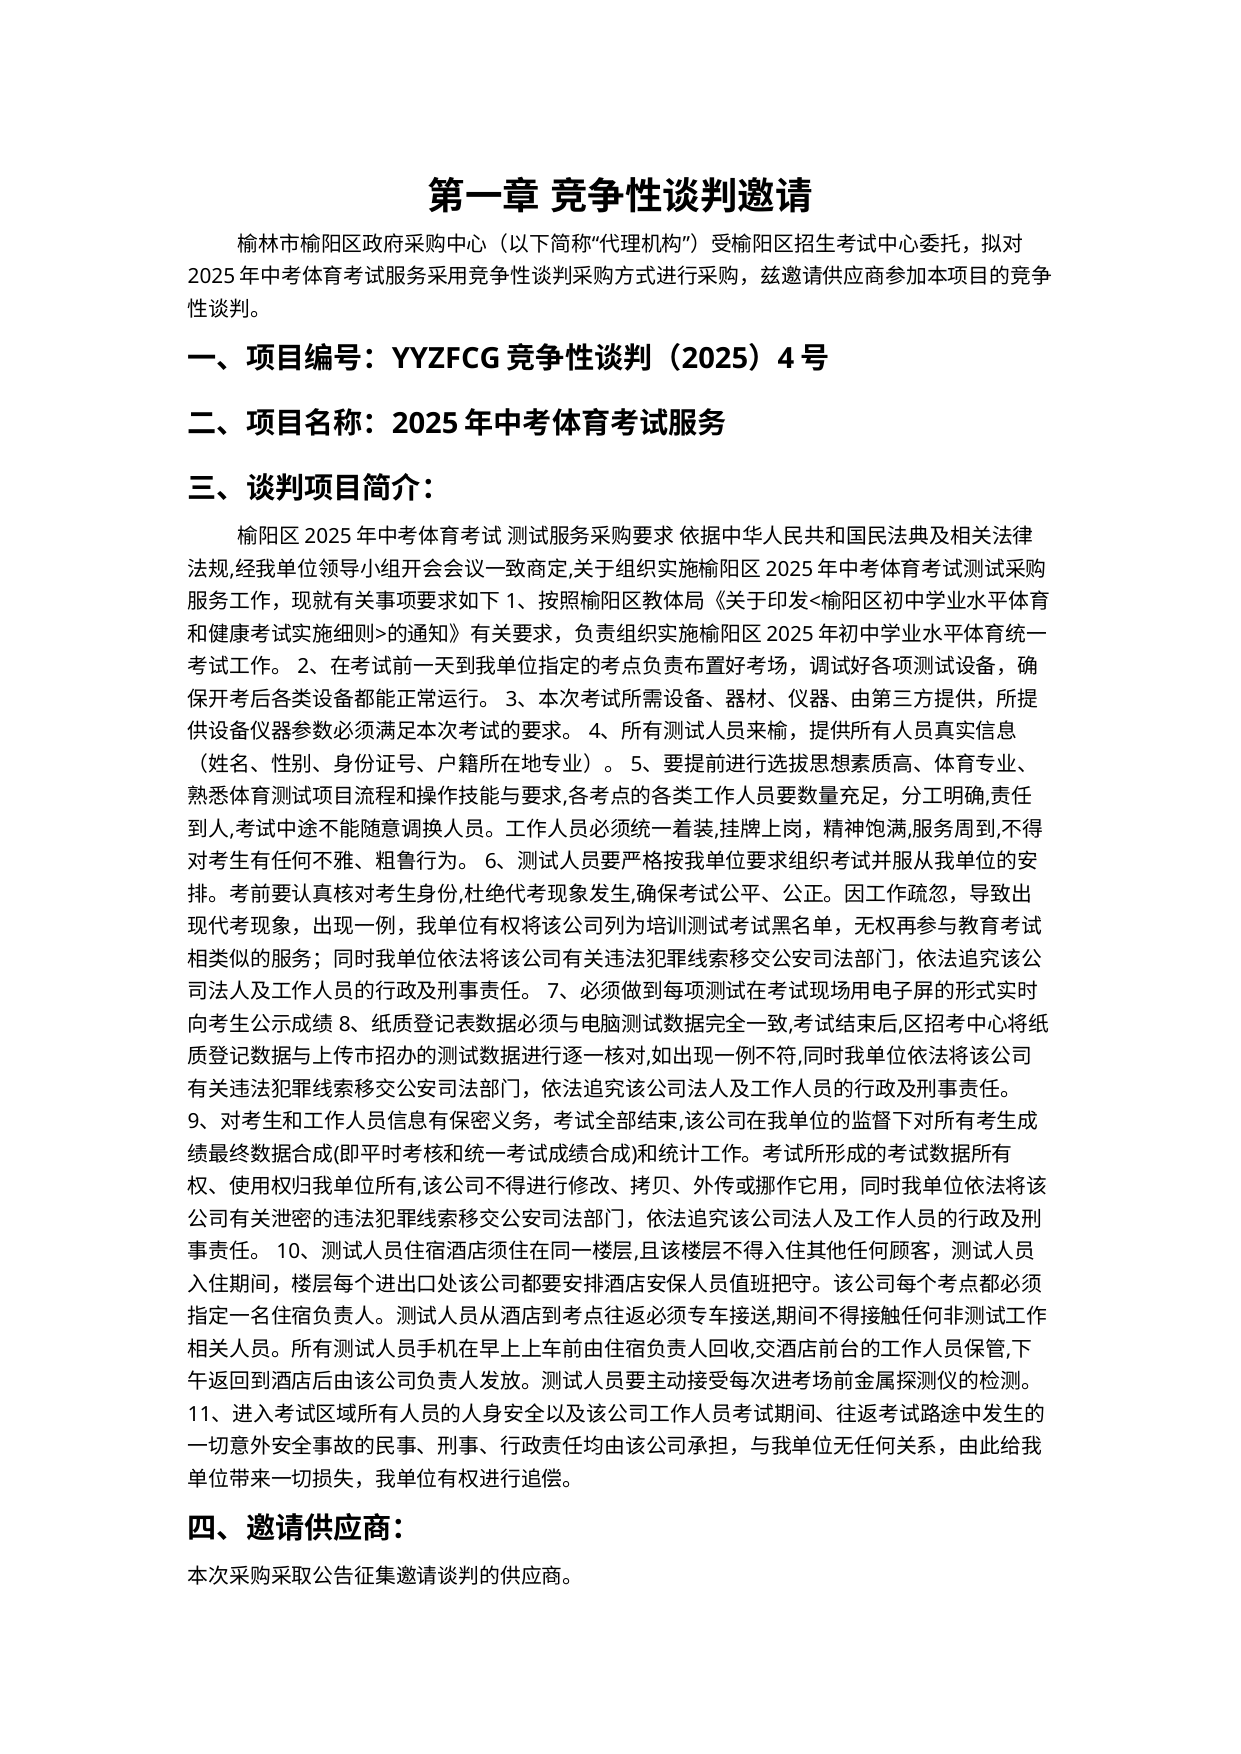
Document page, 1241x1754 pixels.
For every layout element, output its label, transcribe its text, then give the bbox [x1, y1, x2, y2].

text 榆林市榆阳区政府采购中心（以下简称“代理机构”）受榆阳区招生考试中心委托，拟对2025年中考体育考试服务采用竞争性谈判采购方式进行采购，兹邀请供应商参加本项目的竞争性谈判。 [187, 227, 1053, 324]
text 本次采购采取公告征集邀请谈判的供应商。 [187, 1559, 1053, 1592]
text 四、邀请供应商： [187, 1494, 1053, 1559]
text 二、项目名称：2025年中考体育考试服务 [187, 389, 1053, 454]
text 第一章 竞争性谈判邀请 [187, 162, 1053, 227]
text 三、谈判项目简介： [187, 454, 1053, 519]
text 一、项目编号：YYZFCG竞争性谈判（2025）4号 [187, 324, 1053, 389]
text 榆阳区2025年中考体育考试 测试服务采购要求 依据中华人民共和国民法典及相关法律法规,经我单位领导小组开会会议一致商定,关于组织实施榆阳区2025年中考体育考试测试采购服务工作，现就有关事项要求如下 1、按照榆阳区教体局《关于印发<榆阳区初中学业水平体育和健康考试实施细则>的通知》有关要求，负责组织实施榆阳区2025年初中学业水平体育统一考试工作。 2、在考试前一天到我单位指定的考点负责布置好考场，调试好各项测试设备，确保开考后各类设备都能正常运行。 3、本次考试所需设备、器材、仪器、由第三方提供，所提供设备仪器参数必须满足本次考试的要求。 4、所有测试人员来榆，提供所有人员真实信息（姓名、性别、身份证号、户籍所在地专业）。 5、要提前进行选拔思想素质高、体育专业、熟悉体育测试项目流程和操作技能与要求,各考点的各类工作人员要数量充足，分工明确,责任到人,考试中途不能随意调换人员。工作人员必须统一着装,挂牌上岗，精神饱满,服务周到,不得对考生有任何不雅、粗鲁行为。 6、测试人员要严格按我单位要求组织考试并服从我单位的安排。考前要认真核对考生身份,杜绝代考现象发生,确保考试公平、公正。因工作疏忽，导致出现代考现象，出现一例，我单位有权将该公司列为培训测试考试黑名单，无权再参与教育考试相类似的服务；同时我单位依法将该公司有关违法犯罪线索移交公安司法部门，依法追究该公司法人及工作人员的行政及刑事责任。 7、必须做到每项测试在考试现场用电子屏的形式实时向考生公示成绩 8、纸质登记表数据必须与电脑测试数据完全一致,考试结束后,区招考中心将纸质登记数据与上传市招办的测试数据进行逐一核对,如出现一例不符,同时我单位依法将该公司有关违法犯罪线索移交公安司法部门，依法追究该公司法人及工作人员的行政及刑事责任。 9、对考生和工作人员信息有保密义务，考试全部结束,该公司在我单位的监督下对所有考生成绩最终数据合成(即平时考核和统一考试成绩合成)和统计工作。考试所形成的考试数据所有权、使用权归我单位所有,该公司不得进行修改、拷贝、外传或挪作它用，同时我单位依法将该公司有关泄密的违法犯罪线索移交公安司法部门，依法追究该公司法人及工作人员的行政及刑事责任。 10、测试人员住宿酒店须住在同一楼层,且该楼层不得入住其他任何顾客，测试人员入住期间，楼层每个进出口处该公司都要安排酒店安保人员值班把守。该公司每个考点都必须指定一名住宿负责人。测试人员从酒店到考点往返必须专车接送,期间不得接触任何非测试工作相关人员。所有测试人员手机在早上上车前由住宿负责人回收,交酒店前台的工作人员保管,下午返回到酒店后由该公司负责人发放。测试人员要主动接受每次进考场前金属探测仪的检测。 11、进入考试区域所有人员的人身安全以及该公司工作人员考试期间、往返考试路途中发生的一切意外安全事故的民事、刑事、行政责任均由该公司承担，与我单位无任何关系，由此给我单位带来一切损失，我单位有权进行追偿。 [187, 519, 1053, 1494]
